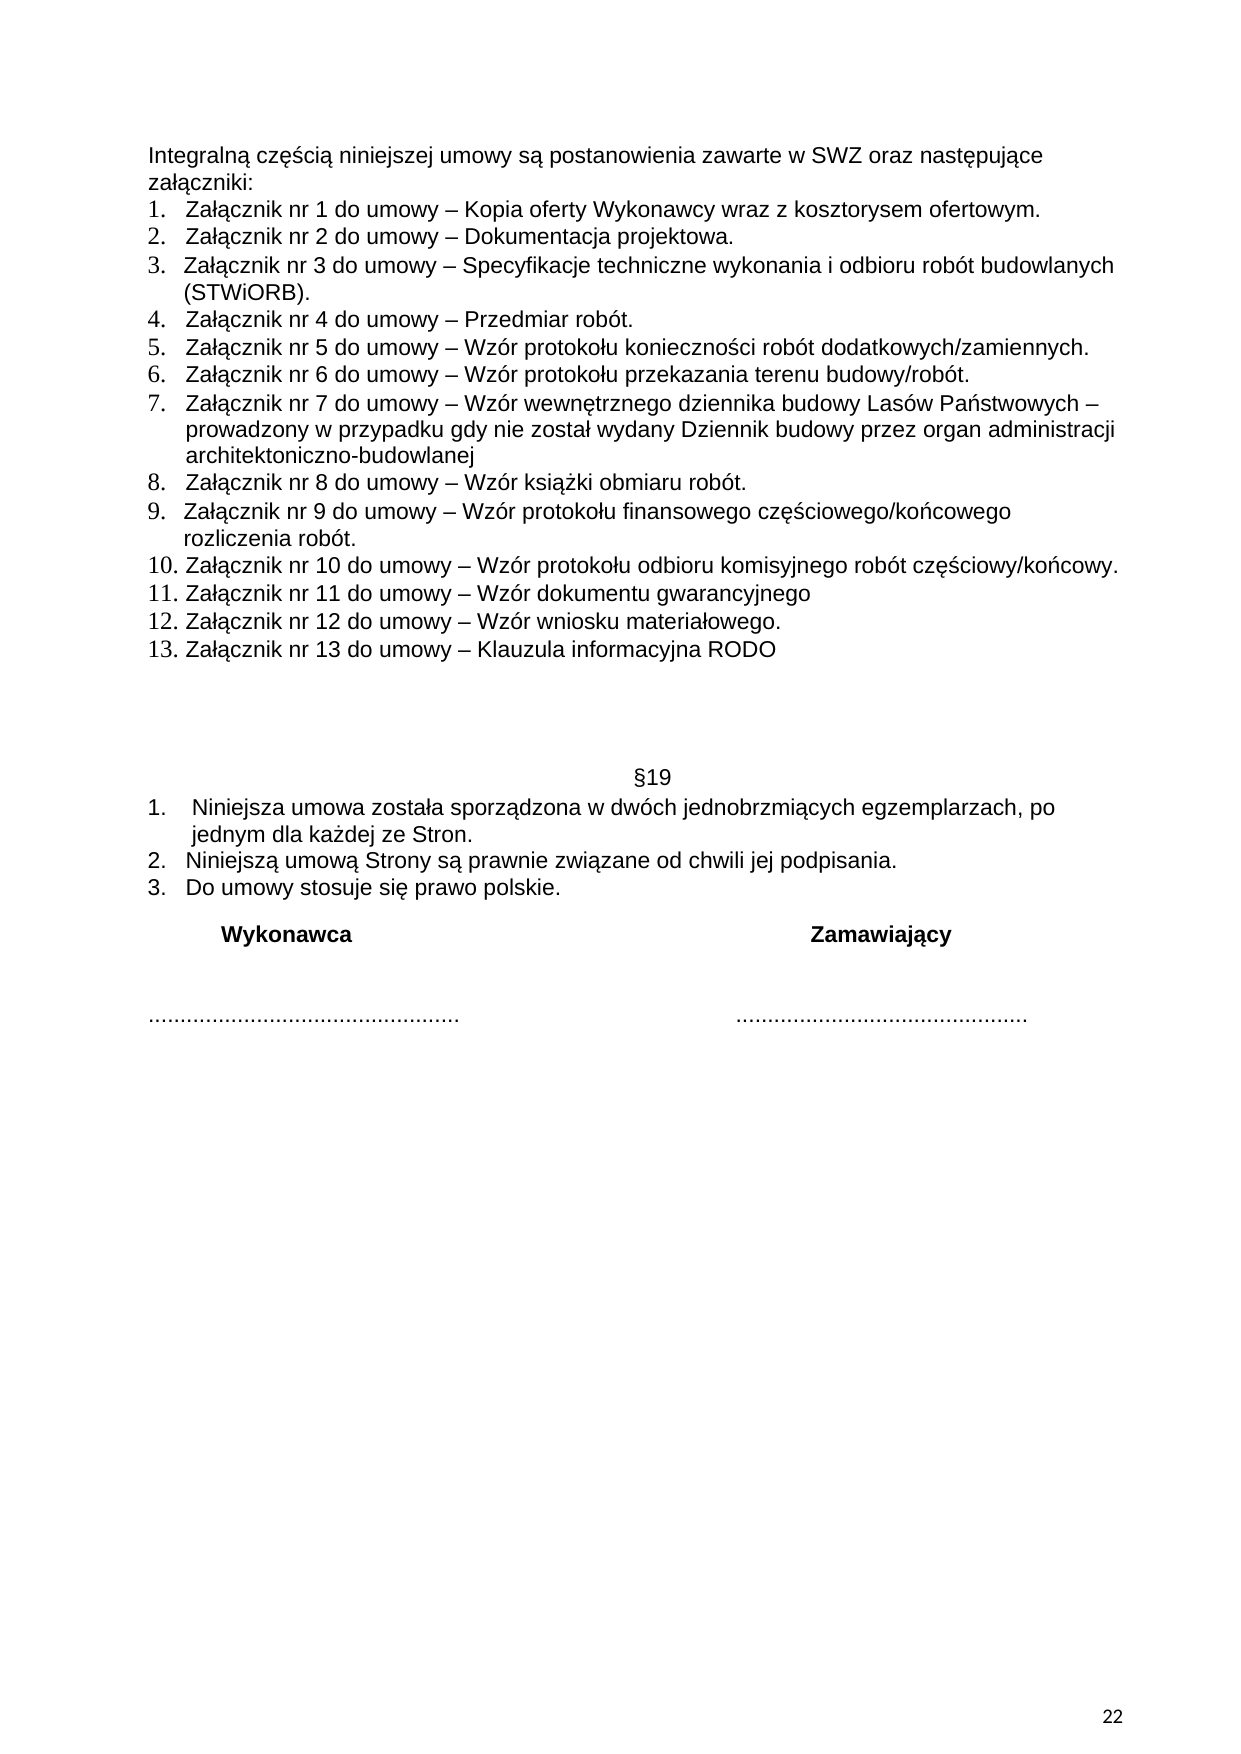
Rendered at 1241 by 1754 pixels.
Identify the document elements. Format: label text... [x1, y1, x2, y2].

list Załącznik nr 11 do umowy – Wzór dokumentu gwarancyjnego [147, 579, 1123, 607]
text Integralną częścią niniejszej umowy są postanowienia zawarte w SWZ oraz następujące załączniki: [148, 142, 1123, 195]
list Załącznik nr 13 do umowy – Klauzula informacyjna RODO [147, 635, 1123, 663]
list Do umowy stosuje się prawo polskie. [147, 874, 1123, 900]
text ................................................. .............................................. [148, 1001, 1123, 1027]
list Załącznik nr 1 do umowy – Kopia oferty Wykonawcy wraz z kosztorysem ofertowym. [147, 195, 1123, 223]
list Załącznik nr 7 do umowy – Wzór wewnętrznego dziennika budowy Lasów Państwowych – prowadzony w przypadku gdy nie został wydany Dziennik budowy przez organ administracji architektoniczno-budowlanej [147, 389, 1123, 468]
list Niniejsza umowa została sporządzona w dwóch jednobrzmiących egzemplarzach, po jednym dla każdej ze Stron. [147, 795, 1123, 847]
list Niniejszą umową Strony są prawnie związane od chwili jej podpisania. [147, 847, 1123, 873]
list Załącznik nr 9 do umowy – Wzór protokołu finansowego częściowego/końcowego rozliczenia robót. [147, 496, 1123, 551]
list Załącznik nr 5 do umowy – Wzór protokołu konieczności robót dodatkowych/zamiennych. [147, 333, 1123, 361]
list Załącznik nr 6 do umowy – Wzór protokołu przekazania terenu budowy/robót. [147, 361, 1123, 388]
text Wykonawca Zamawiający [221, 921, 1123, 947]
list Załącznik nr 4 do umowy – Przedmiar robót. [147, 305, 1123, 333]
text §19 [147, 764, 1157, 790]
list Załącznik nr 10 do umowy – Wzór protokołu odbioru komisyjnego robót częściowy/końcowy. [147, 551, 1123, 579]
list Załącznik nr 8 do umowy – Wzór książki obmiaru robót. [147, 469, 1123, 496]
list Załącznik nr 3 do umowy – Specyfikacje techniczne wykonania i odbioru robót budowlanych (STWiORB). [147, 251, 1123, 305]
list Załącznik nr 12 do umowy – Wzór wniosku materiałowego. [147, 607, 1123, 635]
list Załącznik nr 2 do umowy – Dokumentacja projektowa. [147, 223, 1123, 250]
